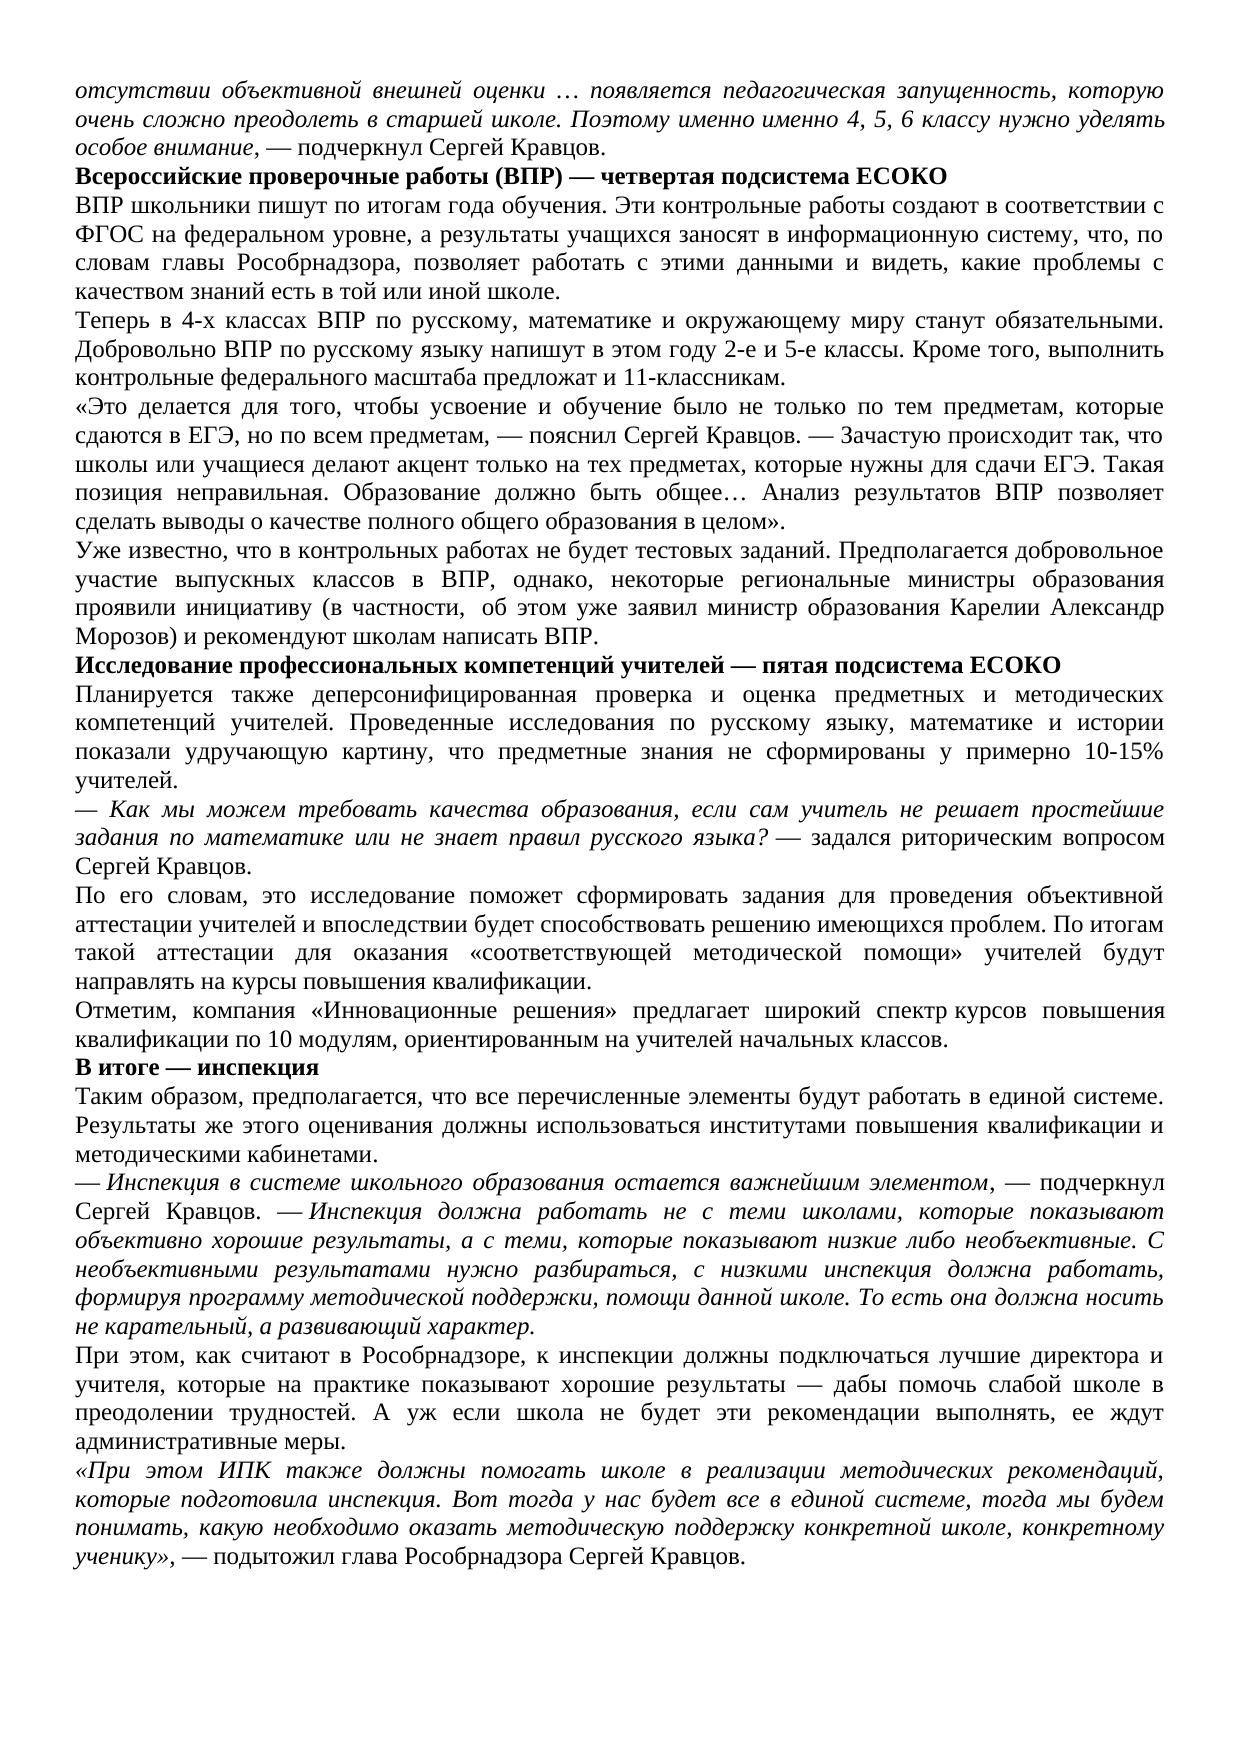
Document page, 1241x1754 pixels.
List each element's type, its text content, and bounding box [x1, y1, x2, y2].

text Исследование профессиональных компетенций учителей — пятая подсистема ЕСОКО [75, 650, 1165, 679]
text По его словам, это исследование поможет сформировать задания для проведения объективной аттестации учителей и впоследствии будет способствовать решению имеющихся проблем. По итогам такой аттестации для оказания «соответствующей методической помощи» учителей будут направлять на курсы повышения квалификации. [75, 880, 1165, 995]
text Теперь в 4-х классах ВПР по русскому, математике и окружающему миру станут обязательными. Добровольно ВПР по русскому языку напишут в этом году 2-е и 5-е классы. Кроме того, выполнить контрольные федерального масштаба предложат и 11-классникам. [75, 305, 1165, 391]
text При этом, как считают в Рособрнадзоре, к инспекции должны подключаться лучшие директора и учителя, которые на практике показывают хорошие результаты — дабы помочь слабой школе в преодолении трудностей. А уж если школа не будет эти рекомендации выполнять, ее ждут административные меры. [75, 1340, 1165, 1455]
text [75, 75, 1165, 161]
text «Это делается для того, чтобы усвоение и обучение было не только по тем предметам, которые сдаются в ЕГЭ, но по всем предметам, — пояснил Сергей Кравцов. — Зачастую происходит так, что школы или учащиеся делают акцент только на тех предметах, которые нужны для сдачи ЕГЭ. Такая позиция неправильная. Образование должно быть общее… Анализ результатов ВПР позволяет сделать выводы о качестве полного общего образования в целом». [75, 391, 1165, 535]
text ВПР школьники пишут по итогам года обучения. Эти контрольные работы создают в соответствии с ФГОС на федеральном уровне, а результаты учащихся заносят в информационную систему, что, по словам главы Рособрнадзора, позволяет работать с этими данными и видеть, какие проблемы с качеством знаний есть в той или иной школе. [75, 190, 1165, 305]
text В итоге — инспекция [75, 1052, 1165, 1081]
text — Инспекция в системе школьного образования остается важнейшим элементом, — подчеркнул Сергей Кравцов. — Инспекция должна работать не с теми школами, которые показывают объективно хорошие результаты, а с теми, которые показывают низкие либо необъективные. С необъективными результатами нужно разбираться, с низкими инспекция должна работать, формируя программу методической поддержки, помощи данной школе. То есть она должна носить не карательный, а развивающий характер. [75, 1167, 1165, 1340]
text Уже известно, что в контрольных работах не будет тестовых заданий. Предполагается добровольное участие выпускных классов в ВПР, однако, некоторые региональные министры образования проявили инициативу (в частности, об этом уже заявил министр образования Карелии Александр Морозов) и рекомендуют школам написать ВПР. [75, 535, 1165, 650]
text Всероссийские проверочные работы (ВПР) — четвертая подсистема ЕСОКО [75, 161, 1165, 190]
text Отметим, компания «Инновационные решения» предлагает широкий спектр курсов повышения квалификации по 10 модулям, ориентированным на учителей начальных классов. [75, 995, 1165, 1052]
text Таким образом, предполагается, что все перечисленные элементы будут работать в единой системе. Результаты же этого оценивания должны использоваться институтами повышения квалификации и методическими кабинетами. [75, 1081, 1165, 1167]
text «При этом ИПК также должны помогать школе в реализации методических рекомендаций, которые подготовила инспекция. Вот тогда у нас будет все в единой системе, тогда мы будем понимать, какую необходимо оказать методическую поддержку конкретной школе, конкретному ученику», — подытожил глава Рособрнадзора Сергей Кравцов. [75, 1455, 1165, 1570]
text — Как мы можем требовать качества образования, если сам учитель не решает простейшие задания по математике или не знает правил русского языка? — задался риторическим вопросом Сергей Кравцов. [75, 794, 1165, 880]
text Планируется также деперсонифицированная проверка и оценка предметных и методических компетенций учителей. Проведенные исследования по русскому языку, математике и истории показали удручающую картину, что предметные знания не сформированы у примерно 10-15% учителей. [75, 679, 1165, 794]
